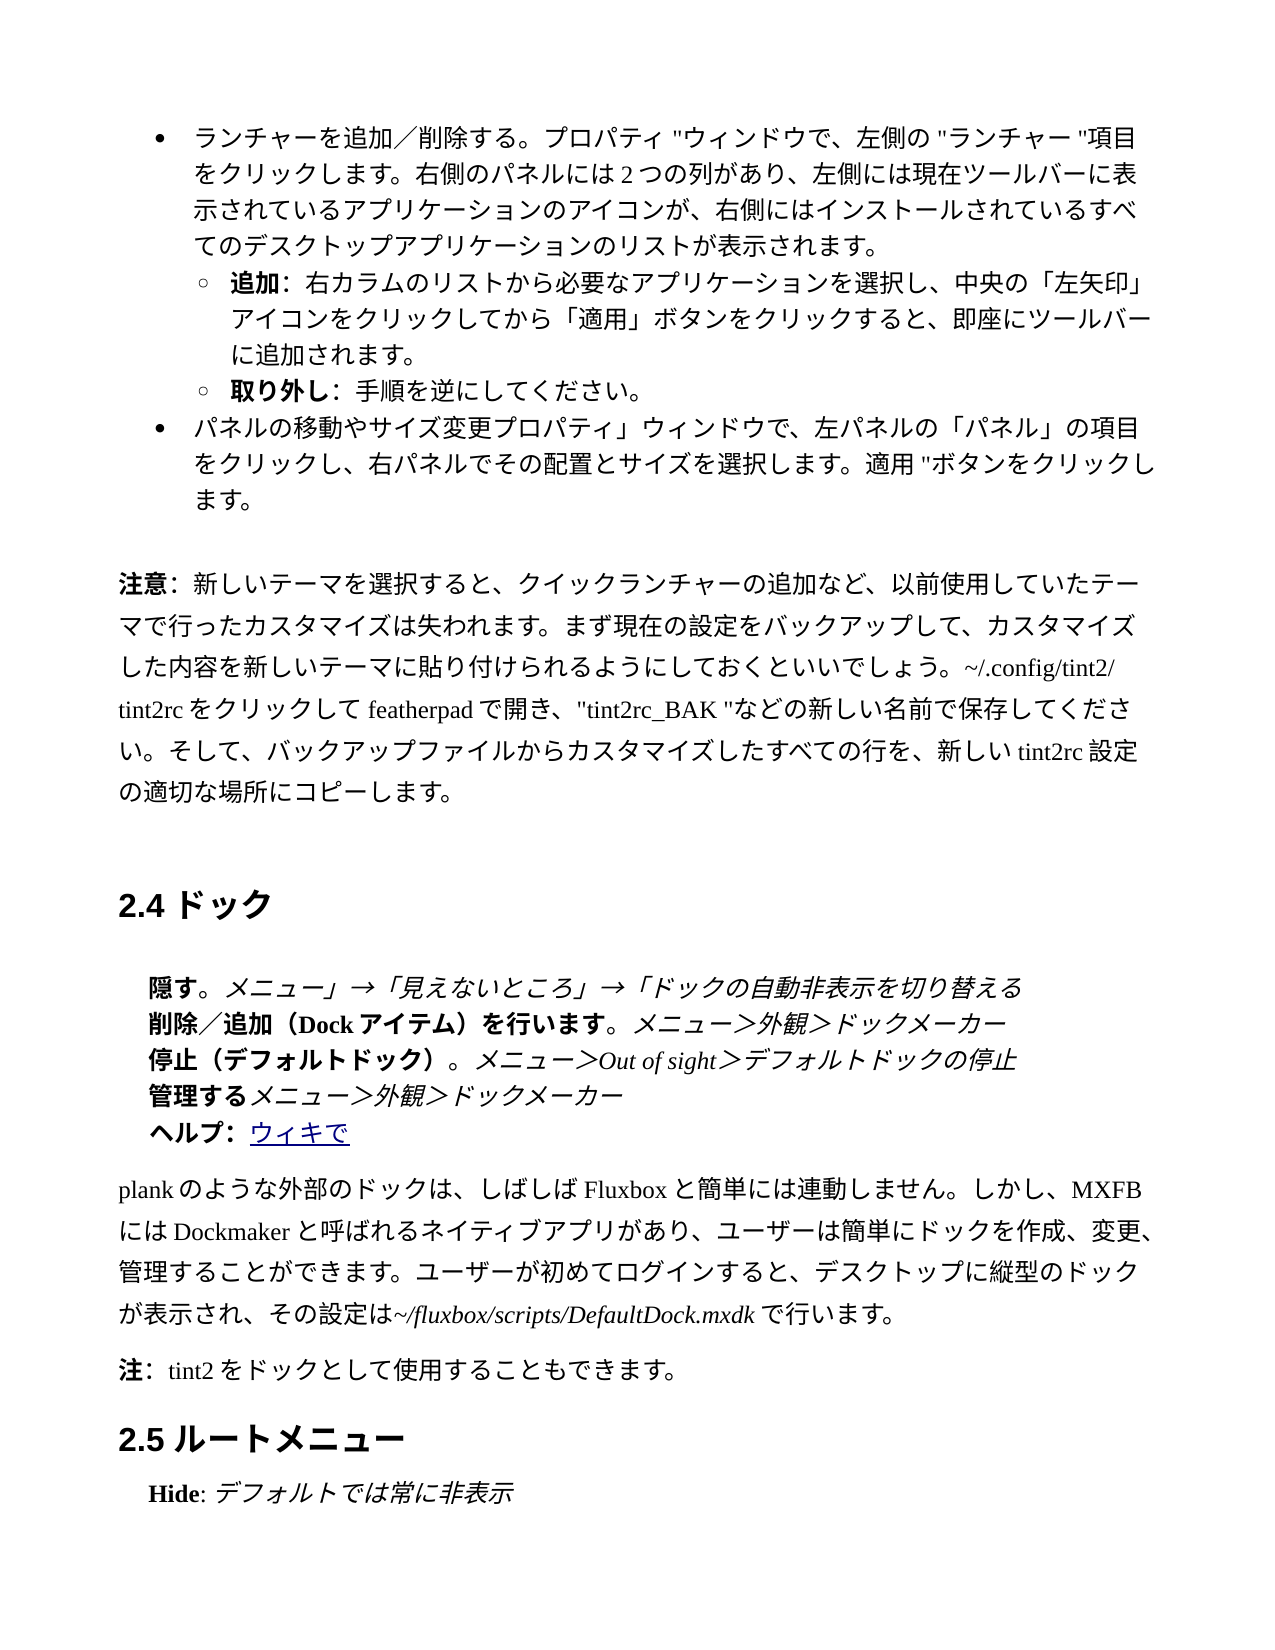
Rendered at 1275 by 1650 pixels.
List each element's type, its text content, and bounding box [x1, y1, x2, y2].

subtitle 2.4 ドック [118, 879, 1157, 927]
list パネルの移動やサイズ変更プロパティ」ウィンドウで、左パネルの「パネル」の項目をクリックし、右パネルでその配置とサイズを選択します。適用 "ボタンをクリックします。 [156, 408, 1157, 517]
text 削除／追加（Dockアイテム）を行います。メニュー＞外観＞ドックメーカー [148, 1004, 1157, 1041]
list ランチャーを追加／削除する。プロパティ "ウィンドウで、左側の "ランチャー "項目をクリックします。右側のパネルには2つの列があり、左側には現在ツールバーに表示されているアプリケーションのアイコンが、右側にはインストールされているすべてのデスクトップアプリケーションのリストが表示されます。 [156, 118, 1157, 263]
text 注意：新しいテーマを選択すると、クイックランチャーの追加など、以前使用していたテーマで行ったカスタマイズは失われます。まず現在の設定をバックアップして、カスタマイズした内容を新しいテーマに貼り付けられるようにしておくといいでしょう。~/.config/tint2/tint2rcをクリックしてfeatherpadで開き、"tint2rc_BAK "などの新しい名前で保存してください。そして、バックアップファイルからカスタマイズしたすべての行を、新しいtint2rc設定の適切な場所にコピーします。 [118, 564, 1157, 809]
text 注：tint2をドックとして使用することもできます。 [118, 1351, 1157, 1387]
text ヘルプ：ウィキで [118, 1113, 1157, 1149]
text 隠す。メニュー」→「見えないところ」→「ドックの自動非表示を切り替える [148, 968, 1157, 1004]
list 取り外し：手順を逆にしてください。 [193, 372, 1157, 408]
subtitle 2.5 ルートメニュー [118, 1413, 1157, 1461]
list 追加：右カラムのリストから必要なアプリケーションを選択し、中央の「左矢印」アイコンをクリックしてから「適用」ボタンをクリックすると、即座にツールバーに追加されます。 [193, 263, 1157, 372]
text 停止（デフォルトドック）。メニュー＞Out of sight＞デフォルトドックの停止 [148, 1041, 1157, 1077]
text plankのような外部のドックは、しばしばFluxboxと簡単には連動しません。しかし、MXFBにはDockmakerと呼ばれるネイティブアプリがあり、ユーザーは簡単にドックを作成、変更、管理することができます。ユーザーが初めてログインすると、デスクトップに縦型のドックが表示され、その設定は~/fluxbox/scripts/DefaultDock.mxdkで行います。 [118, 1169, 1157, 1331]
text 管理するメニュー＞外観＞ドックメーカー [148, 1077, 1157, 1113]
text Hide: デフォルトでは常に非表示 [148, 1474, 1157, 1510]
